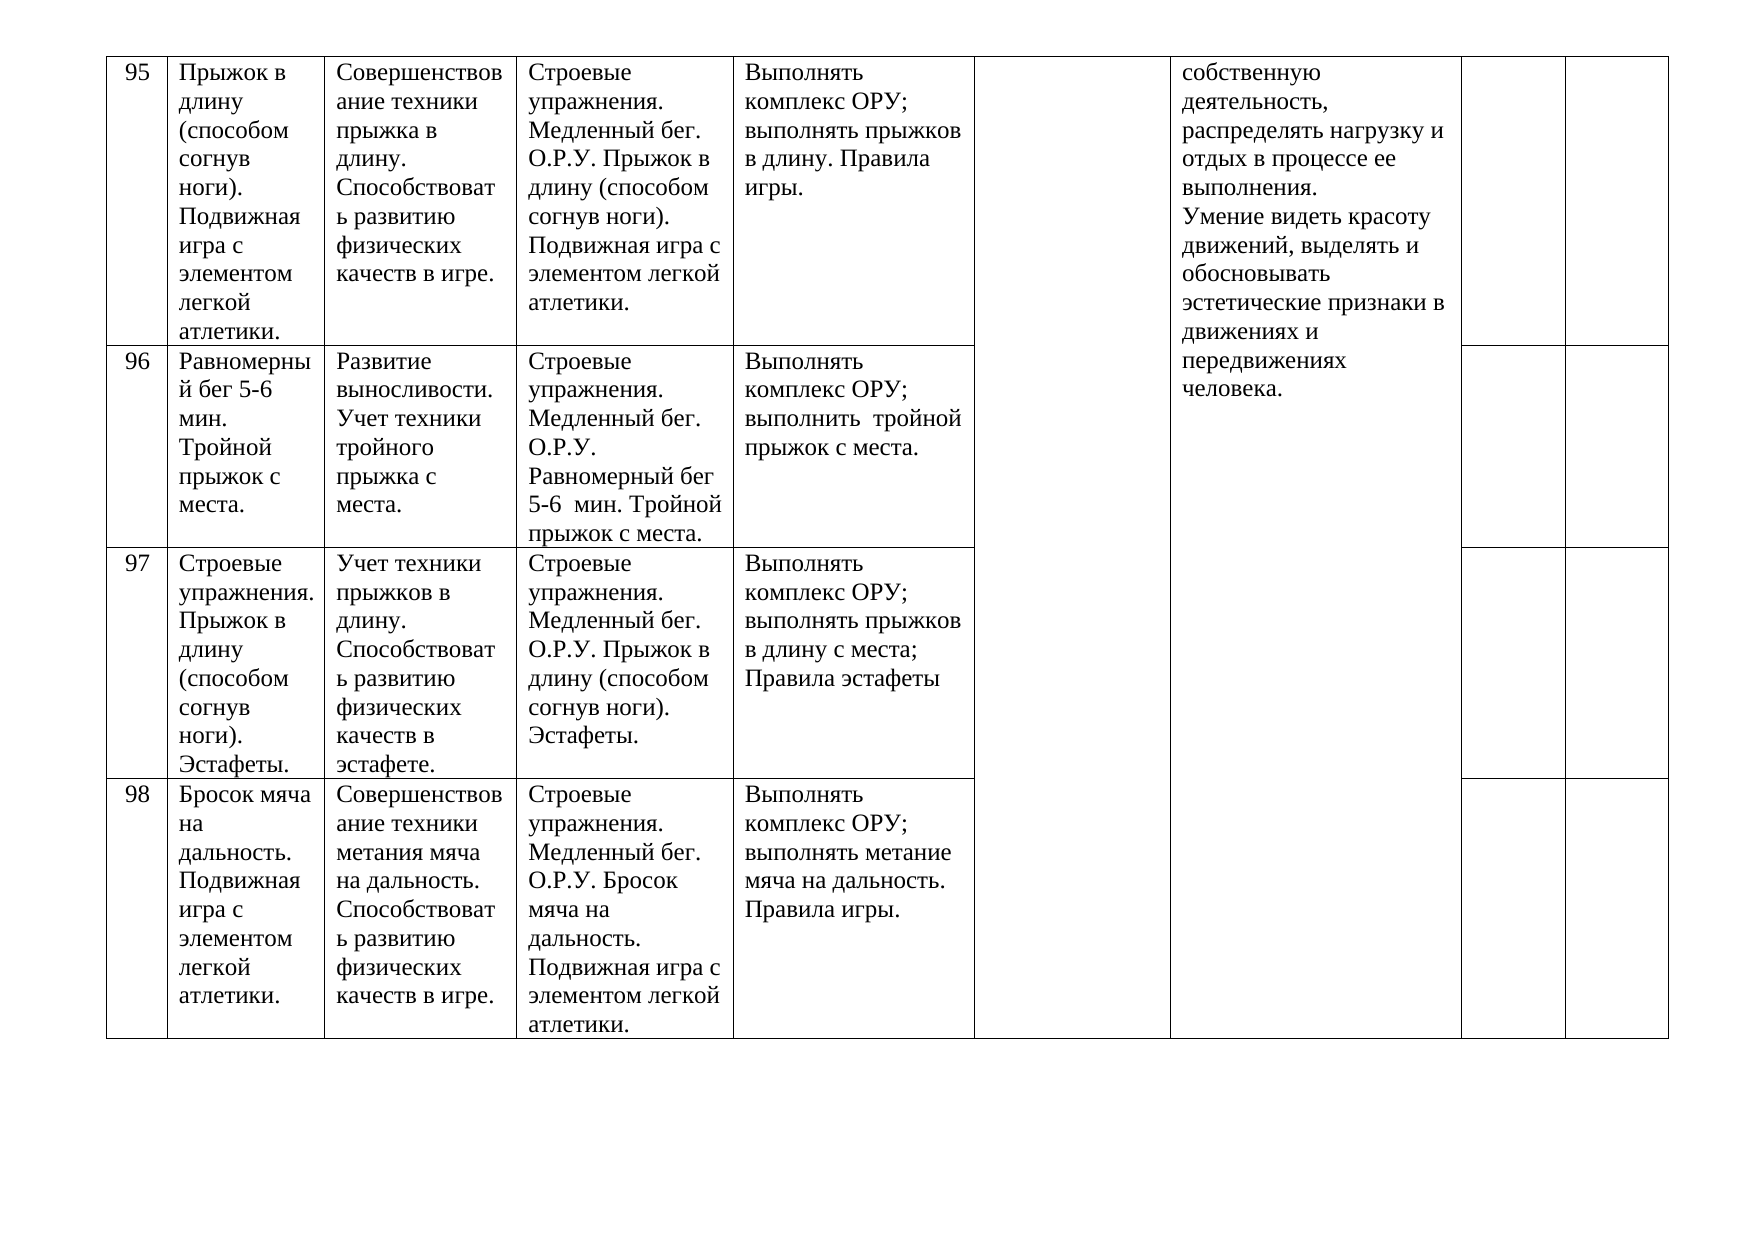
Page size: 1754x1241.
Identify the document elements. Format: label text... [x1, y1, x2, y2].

table_cell Равномерный бег 5-6 мин. Тройной прыжок с места. [168, 346, 324, 547]
table_cell Учет техники прыжков в длину. Способствовать развитию физических качеств в эстафете. [325, 548, 516, 778]
table_cell Выполнять комплекс ОРУ; выполнять метание мяча на дальность. Правила игры. [734, 779, 974, 1038]
table_cell [1462, 779, 1565, 1038]
table_cell Выполнять комплекс ОРУ; выполнять прыжков в длину. Правила игры. [734, 57, 974, 345]
table_cell Строевые упражнения. Медленный бег. О.Р.У. Бросок мяча на дальность. Подвижная игра с элементом легкой атлетики. [517, 779, 733, 1038]
table_cell Строевые упражнения. Медленный бег. О.Р.У. Прыжок в длину (способом согнув ноги). Эстафеты. [517, 548, 733, 778]
table_cell 97 [107, 548, 167, 778]
table_cell Строевые упражнения. Прыжок в длину (способом согнув ноги). Эстафеты. [168, 548, 324, 778]
table_cell Бросок мяча на дальность. Подвижная игра с элементом легкой атлетики. [168, 779, 324, 1038]
table_cell Развитие выносливости. Учет техники тройного прыжка с места. [325, 346, 516, 547]
table_cell Выполнять комплекс ОРУ; выполнить тройной прыжок с места. [734, 346, 974, 547]
table_cell [1566, 57, 1668, 345]
table_cell 95 [107, 57, 167, 345]
table_cell [1462, 548, 1565, 778]
table_cell [1462, 57, 1565, 345]
table_cell 96 [107, 346, 167, 547]
table_cell Совершенствование техники метания мяча на дальность. Способствовать развитию физических качеств в игре. [325, 779, 516, 1038]
table_cell [1462, 346, 1565, 547]
table_cell Строевые упражнения. Медленный бег. О.Р.У. Равномерный бег 5-6 мин. Тройной прыжок с места. [517, 346, 733, 547]
table_cell Совершенствование техники прыжка в длину. Способствовать развитию физических качеств в игре. [325, 57, 516, 345]
table_cell [1566, 346, 1668, 547]
table_cell [1566, 548, 1668, 778]
table_cell Строевые упражнения. Медленный бег. О.Р.У. Прыжок в длину (способом согнув ноги). Подвижная игра с элементом легкой атлетики. [517, 57, 733, 345]
table_cell [1566, 779, 1668, 1038]
table_cell 98 [107, 779, 167, 1038]
table_cell Выполнять комплекс ОРУ; выполнять прыжков в длину с места; Правила эстафеты [734, 548, 974, 778]
table_cell Прыжок в длину (способом согнув ноги). Подвижная игра с элементом легкой атлетики. [168, 57, 324, 345]
